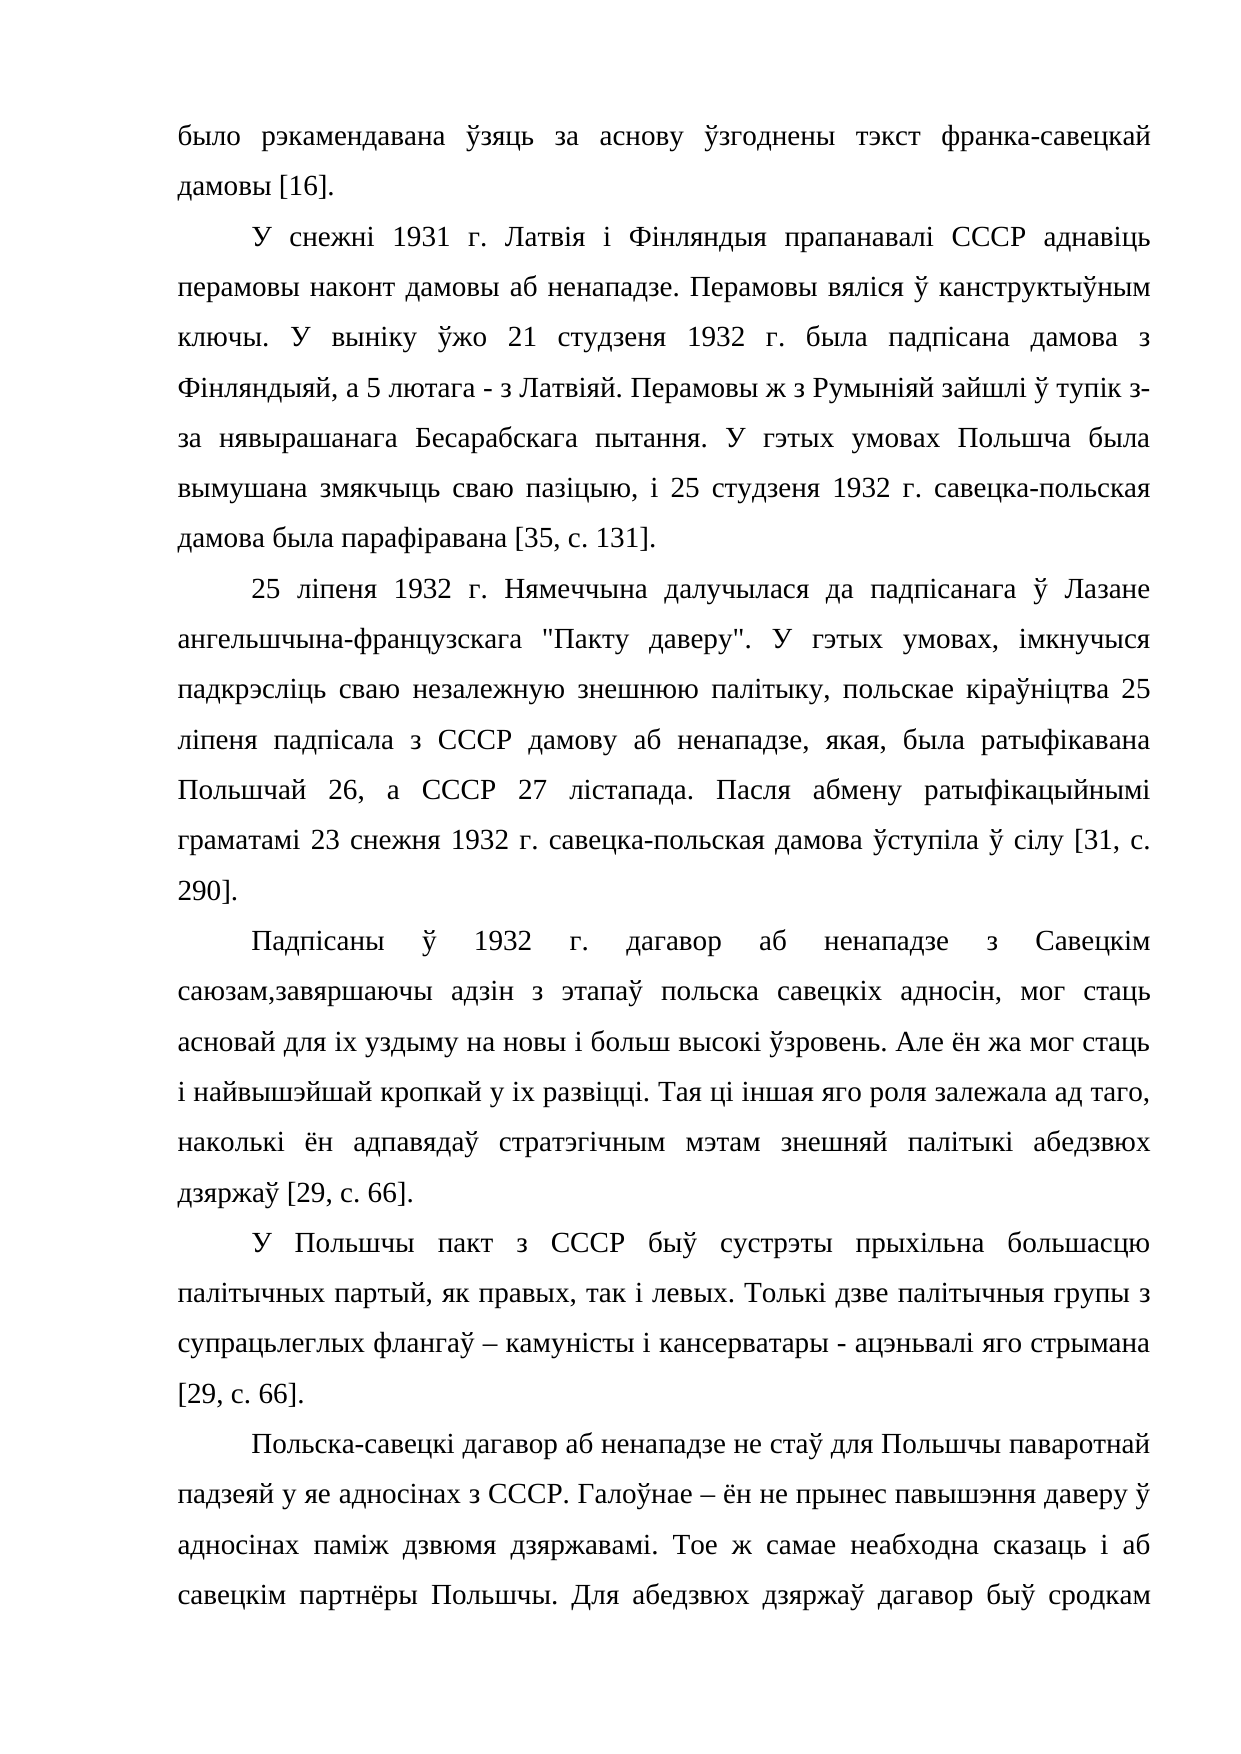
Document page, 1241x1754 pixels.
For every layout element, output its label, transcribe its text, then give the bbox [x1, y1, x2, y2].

text 25 ліпеня 1932 г. Нямеччына далучылася да падпісанага ў Лазане ангельшчына-французскага "Пакту даверу". У гэтых умовах, імкнучыся падкрэсліць сваю незалежную знешнюю палітыку, польскае кіраўніцтва 25 ліпеня падпісала з СССР дамову аб ненападзе, якая, была ратыфікавана Польшчай 26, а СССР 27 лістапада. Пасля абмену ратыфікацыйнымі граматамі 23 снежня 1932 г. савецка-польская дамова ўступіла ў сілу [31, с. 290]. [177, 571, 1152, 906]
text У снежні 1931 г. Латвія і Фінляндыя прапанавалі СССР аднавіць перамовы наконт дамовы аб ненападзе. Перамовы вяліся ў канструктыўным ключы. У выніку ўжо 21 студзеня 1932 г. была падпісана дамова з Фінляндыяй, а 5 лютага - з Латвіяй. Перамовы ж з Румыніяй зайшлі ў тупік з-за нявырашанага Бесарабскага пытання. У гэтых умовах Польшча была вымушана змякчыць сваю пазіцыю, і 25 студзеня 1932 г. савецка-польская дамова была парафіравана [35, с. 131]. [177, 219, 1152, 554]
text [177, 118, 1152, 202]
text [177, 1426, 1152, 1611]
text У Польшчы пакт з СССР быў сустрэты прыхільна большасцю палітычных партый, як правых, так і левых. Толькі дзве палітычныя групы з супрацьлеглых флангаў – камуністы і кансерватары - ацэньвалі яго стрымана [29, с. 66]. [177, 1225, 1152, 1409]
text Падпісаны ў 1932 г. дагавор аб ненападзе з Савецкім саюзам,завяршаючы адзін з этапаў польска савецкіх адносін, мог стаць асновай для іх уздыму на новы і больш высокі ўзровень. Але ён жа мог стаць і найвышэйшай кропкай у іх развіцці. Тая ці іншая яго роля залежала ад таго, наколькі ён адпавядаў стратэгічным мэтам знешняй палітыкі абедзвюх дзяржаў [29, с. 66]. [177, 923, 1152, 1208]
